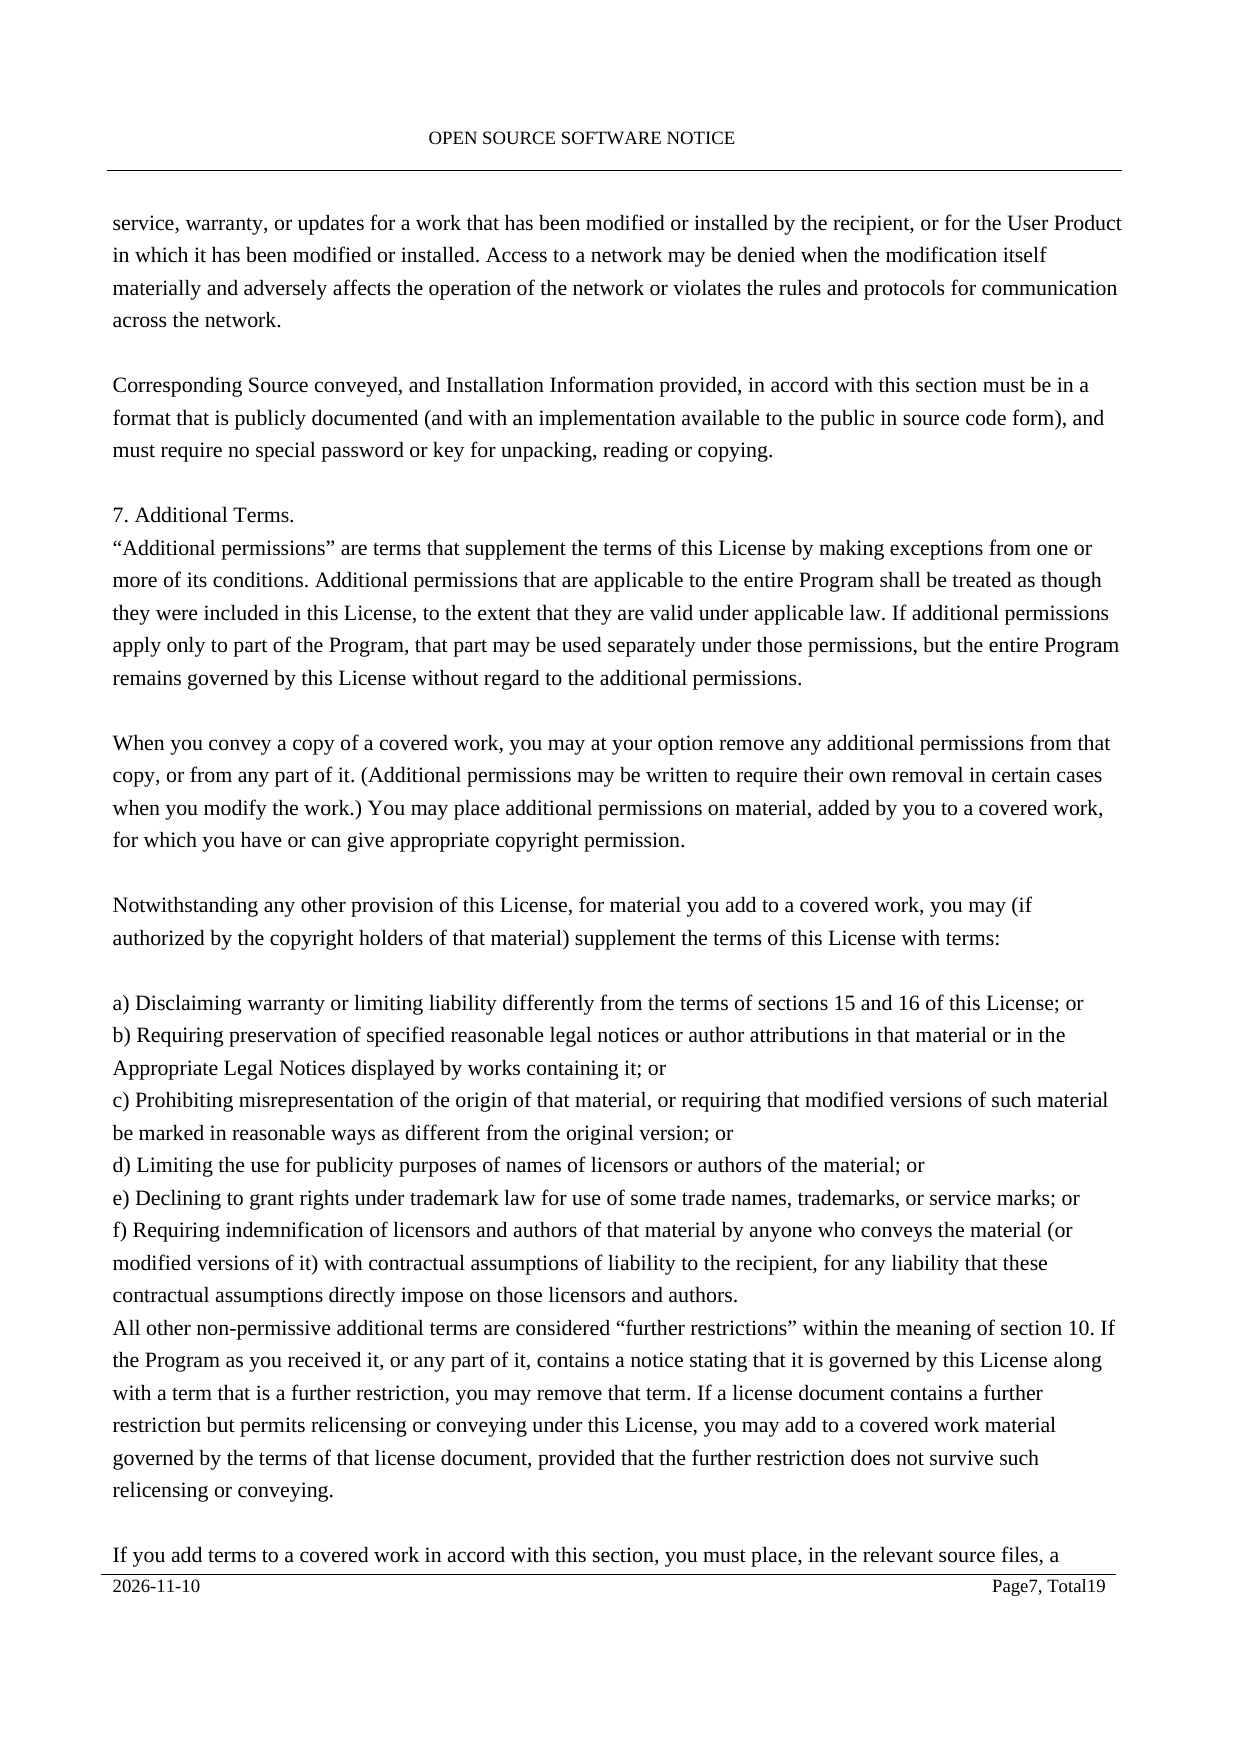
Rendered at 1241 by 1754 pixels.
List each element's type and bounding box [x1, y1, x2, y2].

text [112, 206, 1128, 1571]
